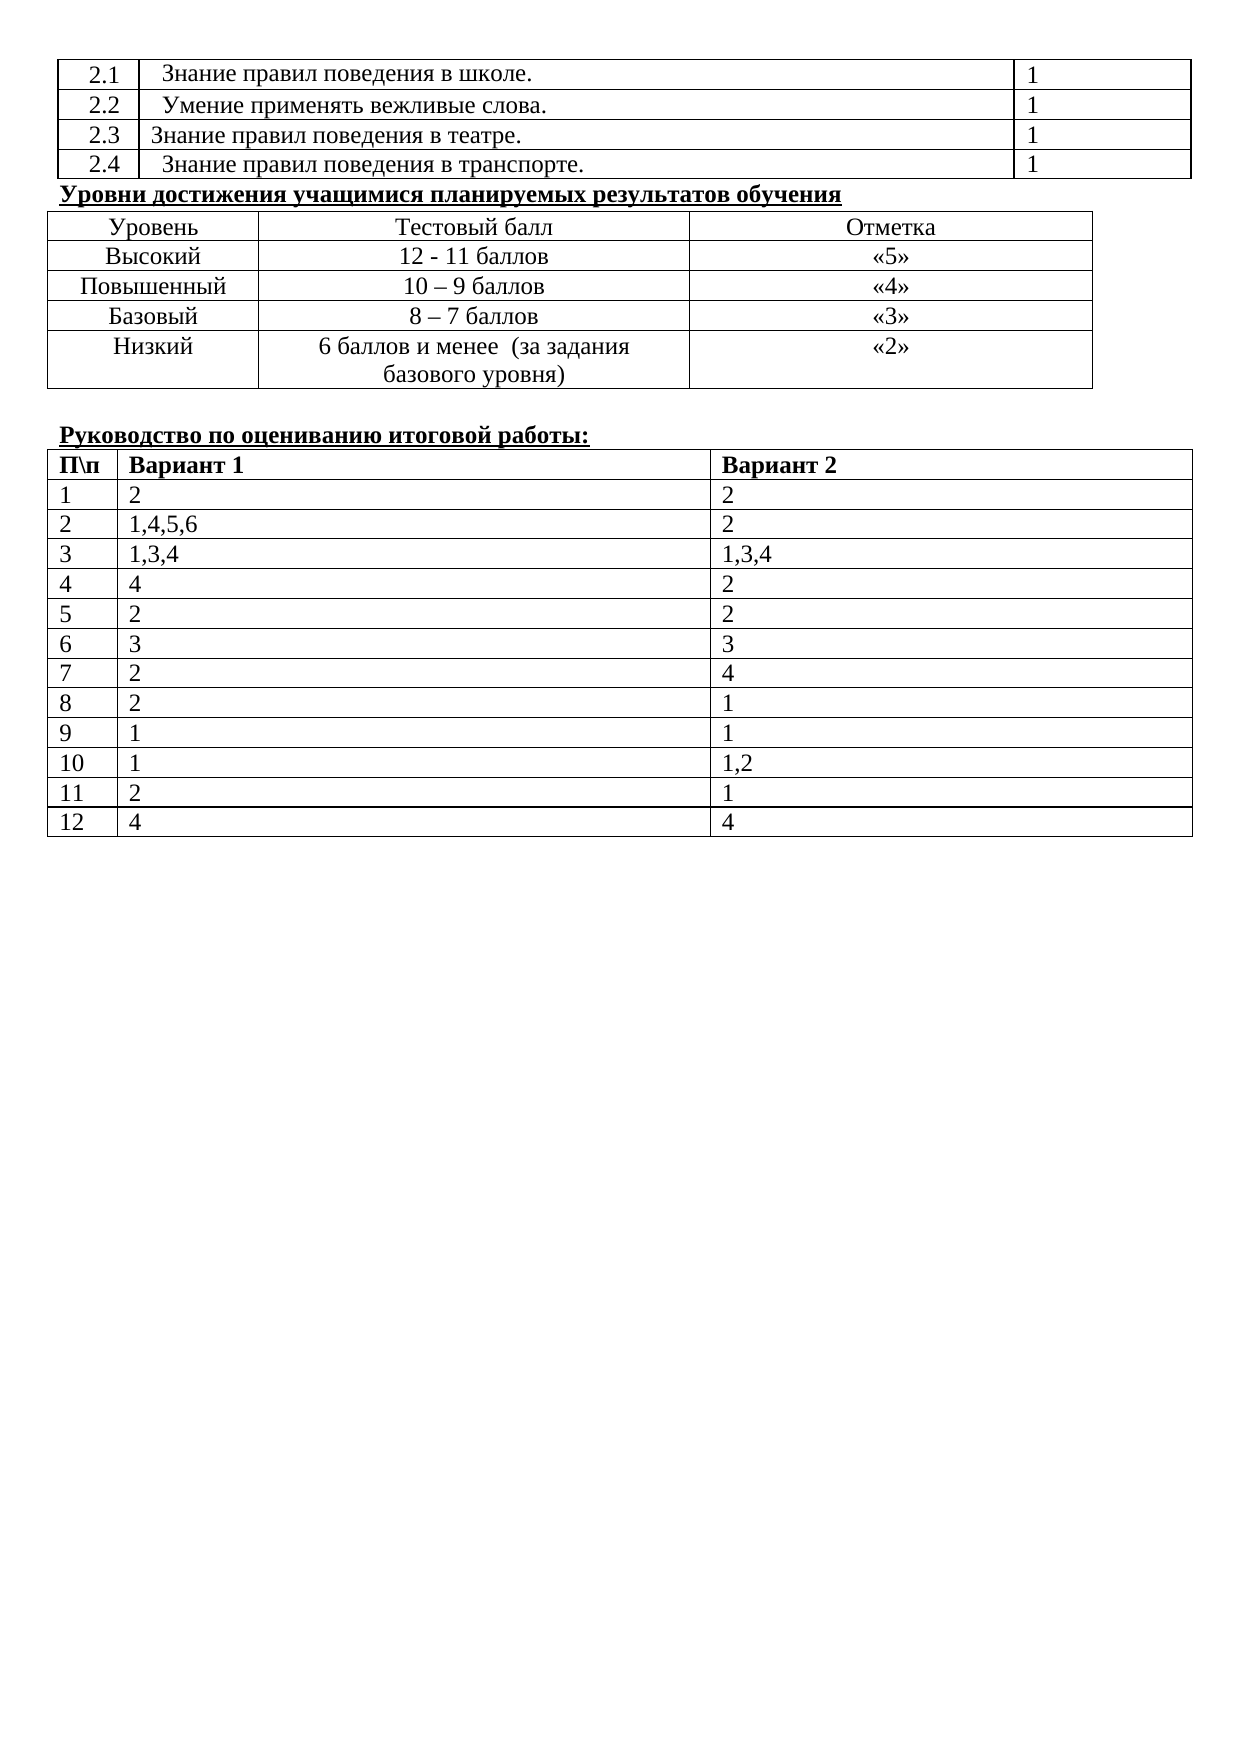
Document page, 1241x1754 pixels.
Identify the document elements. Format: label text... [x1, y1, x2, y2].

table_cell 2 [118, 599, 710, 628]
table_cell 2 [711, 510, 1192, 538]
table_header Отметка [690, 212, 1092, 240]
table_cell Низкий [48, 331, 258, 388]
table_header П\п [48, 450, 117, 479]
table_cell 2 [711, 599, 1192, 628]
table_cell 2.4 [59, 150, 138, 178]
table_cell 2.2 [59, 90, 138, 119]
table_cell 1 [1015, 150, 1190, 178]
table_cell 1,3,4 [118, 539, 710, 568]
table_cell 10 – 9 баллов [259, 271, 689, 300]
table_cell Знание правил поведения в школе. [140, 60, 1013, 89]
table_cell 6 баллов и менее (за задания базового уровня) [259, 331, 689, 388]
table_cell 1,2 [711, 748, 1192, 777]
table_cell 6 [48, 629, 117, 657]
table_cell 1 [118, 718, 710, 747]
table_cell 12 [48, 808, 117, 836]
table_header Уровень [48, 212, 258, 240]
table_cell 1 [711, 778, 1192, 806]
table_cell Умение применять вежливые слова. [140, 90, 1013, 119]
table_cell 2 [48, 510, 117, 538]
table_cell 3 [711, 629, 1192, 657]
table_cell 1 [118, 748, 710, 777]
table_cell Базовый [48, 301, 258, 330]
table_cell 1 [711, 688, 1192, 717]
table_cell 1 [1015, 60, 1190, 89]
table_cell 2 [711, 480, 1192, 508]
table_cell 2 [118, 778, 710, 806]
table_cell 2 [118, 659, 710, 687]
table_cell 4 [48, 569, 117, 598]
table_cell 3 [118, 629, 710, 657]
table_cell 1 [711, 718, 1192, 747]
table_header Тестовый балл [259, 212, 689, 240]
table_cell «4» [690, 271, 1092, 300]
table_cell 9 [48, 718, 117, 747]
table_cell 5 [48, 599, 117, 628]
table_cell 1,3,4 [711, 539, 1192, 568]
table_header Вариант 1 [118, 450, 710, 479]
table_cell «3» [690, 301, 1092, 330]
text Руководство по оцениванию итоговой работы: [59, 420, 1181, 449]
table_cell 4 [118, 569, 710, 598]
table_cell 2.3 [59, 120, 138, 148]
table_cell 7 [48, 659, 117, 687]
table_cell 4 [118, 808, 710, 836]
table_cell 3 [48, 539, 117, 568]
table_cell 4 [711, 808, 1192, 836]
table_cell 12 - 11 баллов [259, 241, 689, 270]
table_cell Знание правил поведения в транспорте. [140, 150, 1013, 178]
table_cell 8 [48, 688, 117, 717]
table_cell 2 [118, 480, 710, 508]
table_cell 1 [1015, 90, 1190, 119]
table_cell Высокий [48, 241, 258, 270]
table_cell 2 [118, 688, 710, 717]
table_header Вариант 2 [711, 450, 1192, 479]
table_cell 1 [1015, 120, 1190, 148]
table_cell 4 [711, 659, 1192, 687]
table_cell 2 [711, 569, 1192, 598]
table_cell 11 [48, 778, 117, 806]
table_cell «5» [690, 241, 1092, 270]
table_cell 10 [48, 748, 117, 777]
table_cell 1 [48, 480, 117, 508]
text Уровни достижения учащимися планируемых результатов обучения [59, 179, 1181, 208]
table_cell Повышенный [48, 271, 258, 300]
table_cell «2» [690, 331, 1092, 388]
table_cell 1,4,5,6 [118, 510, 710, 538]
table_cell 8 – 7 баллов [259, 301, 689, 330]
table_cell Знание правил поведения в театре. [140, 120, 1013, 148]
table_cell 2.1 [59, 60, 138, 89]
